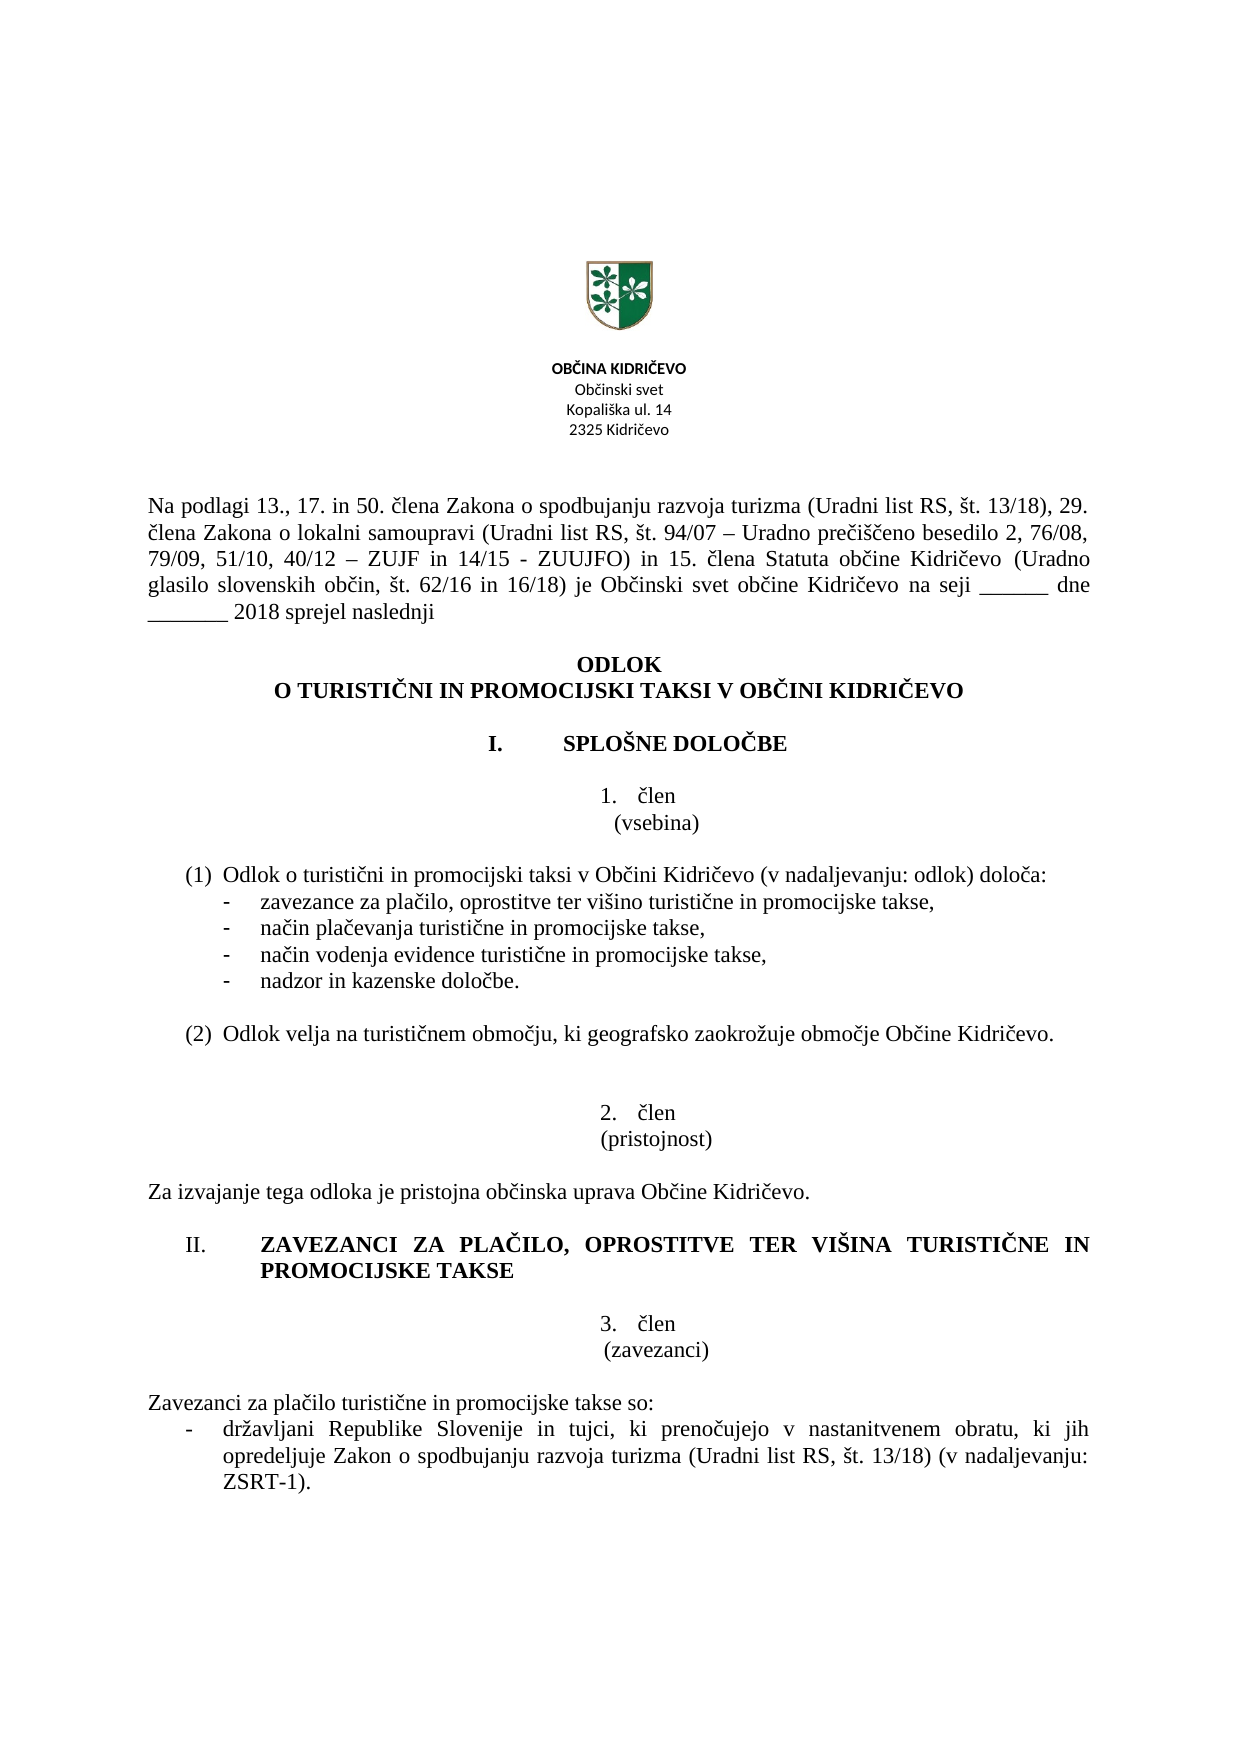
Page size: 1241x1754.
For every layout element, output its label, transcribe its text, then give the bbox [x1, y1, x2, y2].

list SPLOŠNE DOLOČBE [185, 730, 1090, 756]
text (pristojnost) [223, 1125, 1090, 1152]
text Na podlagi 13., 17. in 50. člena Zakona o spodbujanju razvoja turizma (Uradni list RS, št. 13/18), 29. člena Zakona o lokalni samoupravi (Uradni list RS, št. 94/07 – Uradno prečiščeno besedilo 2, 76/08, 79/09, 51/10, 40/12 – ZUJF in 14/15 - ZUUJFO) in 15. člena Statuta občine Kidričevo (Uradno glasilo slovenskih občin, št. 62/16 in 16/18) je Občinski svet občine Kidričevo na seji ______ dne _______ 2018 sprejel naslednji [148, 492, 1090, 624]
list člen [185, 1310, 1090, 1336]
text ODLOK [148, 651, 1090, 677]
text Kopališka ul. 14 [148, 399, 1090, 419]
list zavezance za plačilo, oprostitve ter višino turistične in promocijske takse, [223, 888, 1090, 914]
list državljani Republike Slovenije in tujci, ki prenočujejo v nastanitvenem obratu, ki jih opredeljuje Zakon o spodbujanju razvoja turizma (Uradni list RS, št. 13/18) (v nadaljevanju: ZSRT-1). [185, 1415, 1090, 1494]
list Odlok o turistični in promocijski taksi v Občini Kidričevo (v nadaljevanju: odlok) določa: [185, 861, 1090, 888]
list način vodenja evidence turistične in promocijske takse, [223, 941, 1090, 967]
list nadzor in kazenske določbe. [223, 967, 1090, 994]
picture [584, 260, 654, 331]
list ZAVEZANCI ZA PLAČILO, OPROSTITVE TER VIŠINA TURISTIČNE IN PROMOCIJSKE TAKSE [185, 1231, 1090, 1283]
list način plačevanja turistične in promocijske takse, [223, 914, 1090, 941]
text (vsebina) [223, 809, 1090, 835]
text 2325 Kidričevo [148, 419, 1090, 440]
list člen [185, 782, 1090, 809]
text O TURISTIČNI IN PROMOCIJSKI TAKSI V OBČINI KIDRIČEVO [148, 677, 1090, 703]
text OBČINA KIDRIČEVO [148, 358, 1090, 379]
text Za izvajanje tega odloka je pristojna občinska uprava Občine Kidričevo. [148, 1178, 1090, 1204]
text Zavezanci za plačilo turistične in promocijske takse so: [148, 1389, 1090, 1415]
list Odlok velja na turističnem območju, ki geografsko zaokrožuje območje Občine Kidričevo. [185, 1020, 1090, 1046]
text (zavezanci) [223, 1336, 1090, 1363]
list člen [185, 1099, 1090, 1125]
text Občinski svet [148, 379, 1090, 399]
